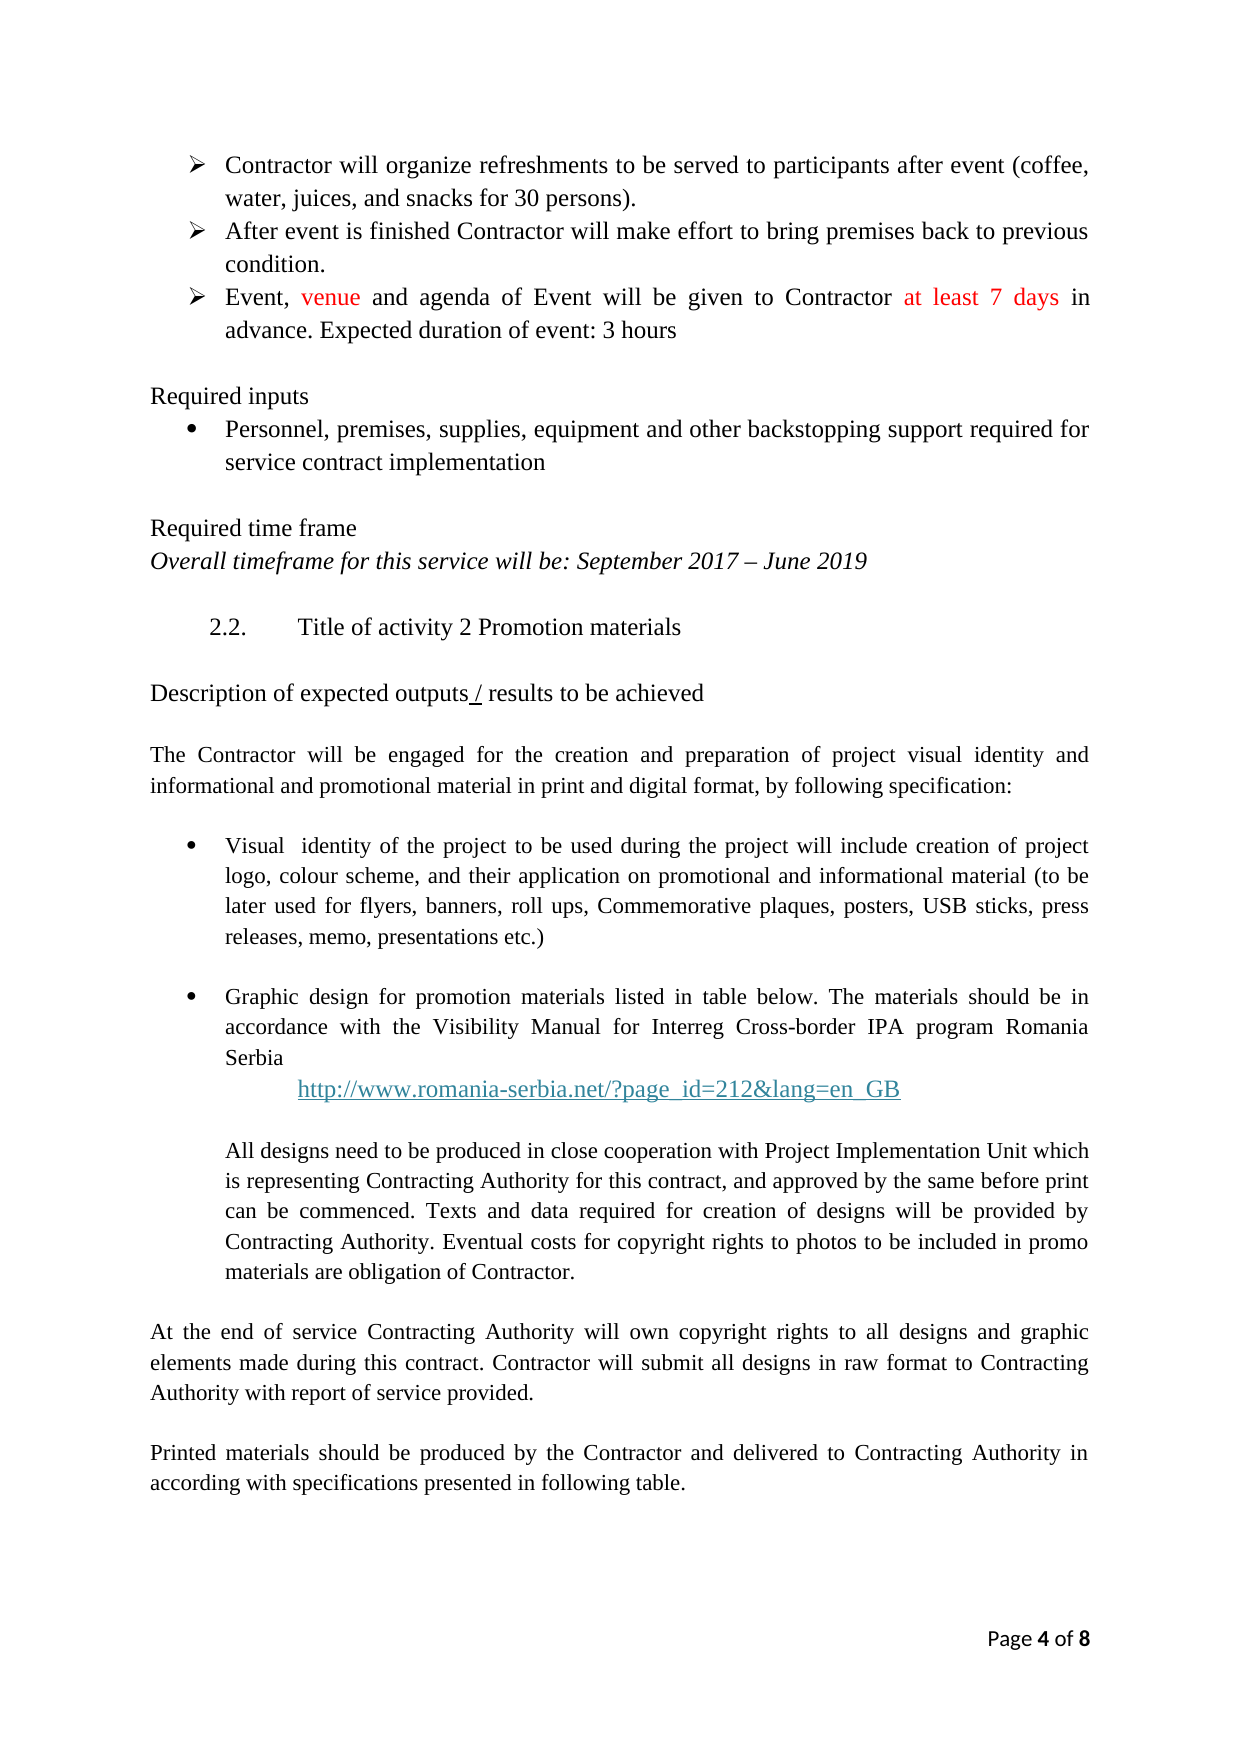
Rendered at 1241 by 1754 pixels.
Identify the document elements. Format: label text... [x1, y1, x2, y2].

list Personnel, premises, supplies, equipment and other backstopping support required for service contract implementation [187, 414, 1090, 476]
text The Contractor will be engaged for the creation and preparation of project visual identity and informational and promotional material in print and digital format, by following specification: [150, 742, 1090, 798]
text Printed materials should be produced by the Contractor and delivered to Contracting Authority in according with specifications presented in following table. [150, 1439, 1090, 1496]
text http://www.romania-serbia.net/?page_id=212&lang=en_GB [224, 1074, 1090, 1103]
list Title of activity 2 Promotion materials [209, 612, 1090, 641]
text Required inputs [150, 381, 1090, 410]
list Visual identity of the project to be used during the project will include creation of project logo, colour scheme, and their application on promotional and informational material (to be later used for flyers, banners, roll ups, Commemorative plaques, posters, USB sticks, press releases, memo, presentations etc.) [187, 832, 1090, 949]
list At the end of service Contracting Authority will own copyright rights to all designs and graphic elements made during this contract. Contractor will submit all designs in raw format to Contracting Authority with report of service provided. [150, 1318, 1090, 1405]
text Required time frame [150, 513, 1090, 542]
text Overall timeframe for this service will be: September 2017 – June 2019 [150, 546, 1090, 575]
list All designs need to be produced in close cooperation with Project Implementation Unit which is representing Contracting Authority for this contract, and approved by the same before print can be commenced. Texts and data required for creation of designs will be provided by Contracting Authority. Eventual costs for copyright rights to photos to be included in promo materials are obligation of Contractor. [225, 1137, 1090, 1284]
list Graphic design for promotion materials listed in table below. The materials should be in accordance with the Visibility Manual for Interreg Cross-border IPA program Romania Serbia [187, 983, 1090, 1070]
list Event, venue and agenda of Event will be given to Contractor at least 7 days in advance. Expected duration of event: 3 hours [187, 282, 1090, 344]
text Description of expected outputs / results to be achieved [150, 678, 1090, 707]
list After event is finished Contractor will make effort to bring premises back to previous condition. [187, 216, 1090, 278]
list Contractor will organize refreshments to be served to participants after event (coffee, water, juices, and snacks for 30 persons). [187, 150, 1090, 212]
